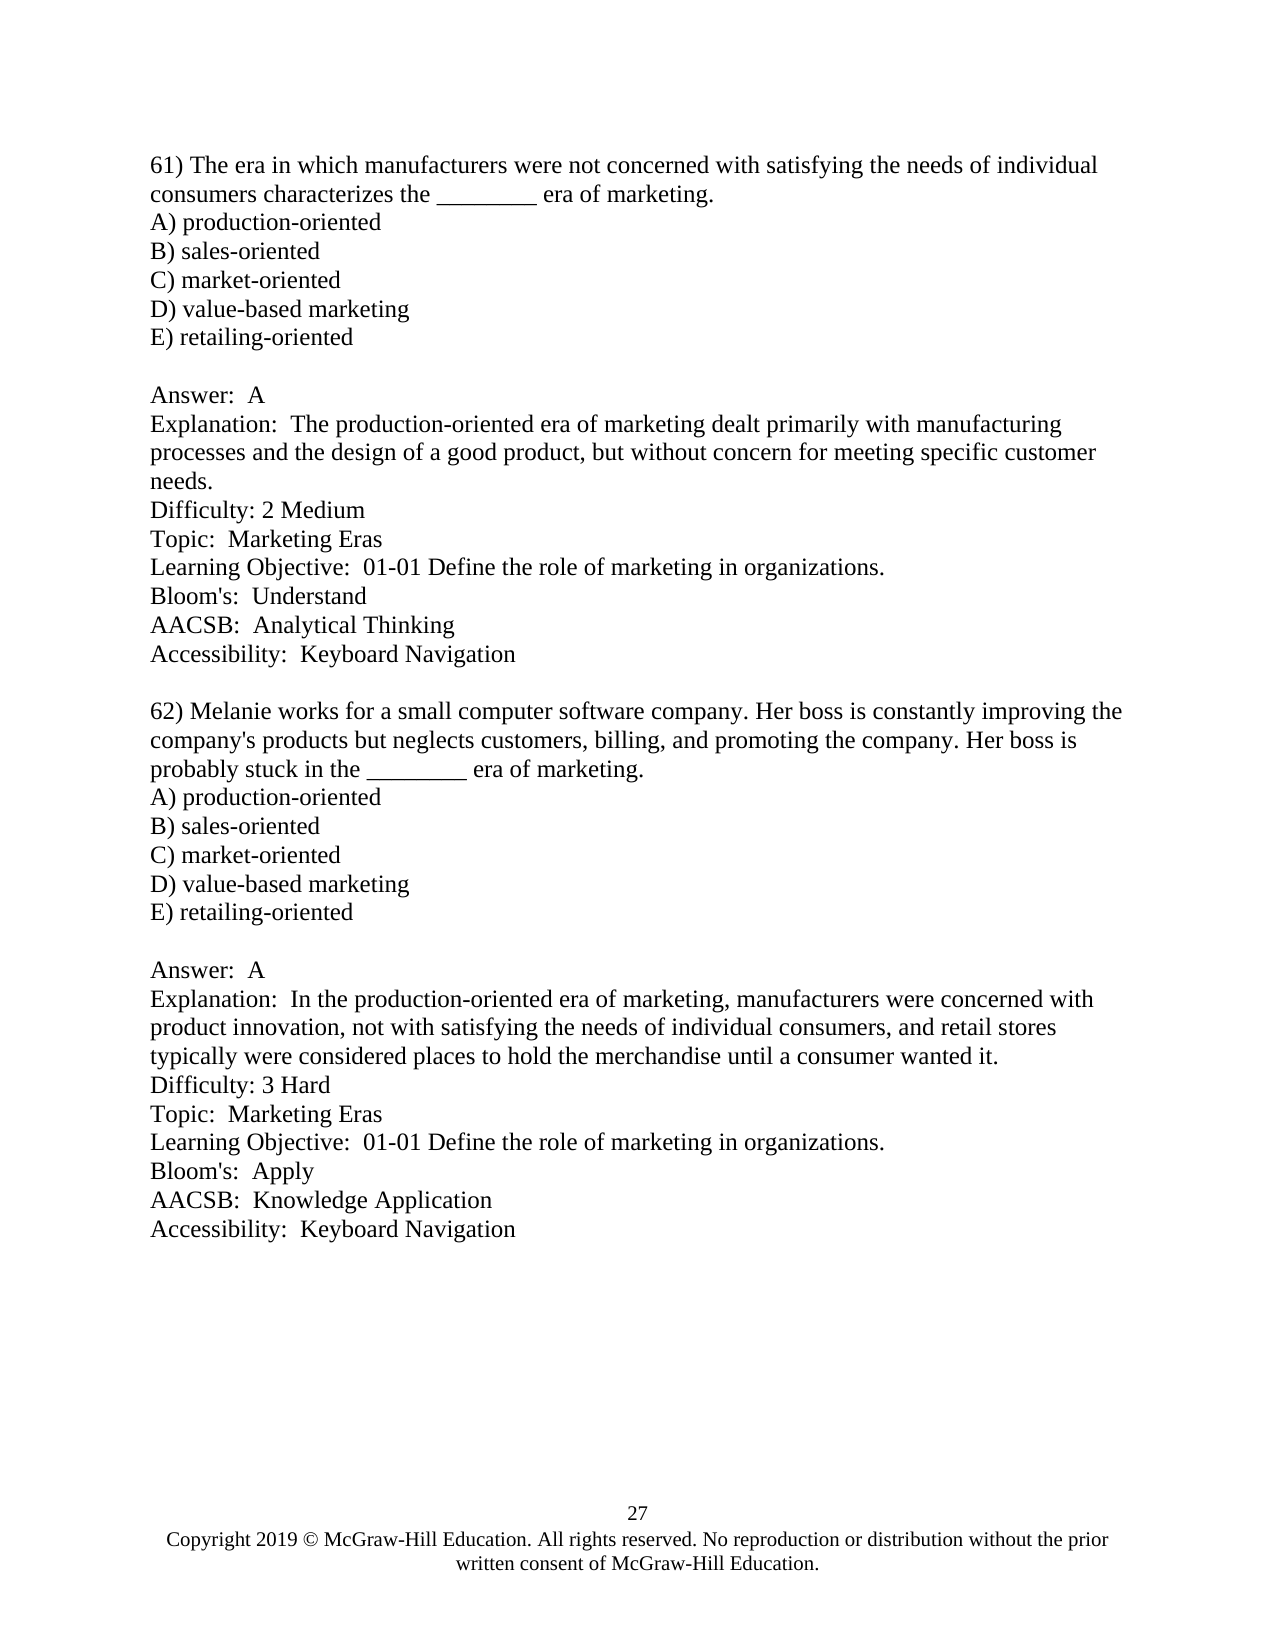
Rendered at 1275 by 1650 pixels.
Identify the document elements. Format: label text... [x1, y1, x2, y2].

text C) market-oriented [150, 265, 1125, 294]
text Explanation: In the production-oriented era of marketing, manufacturers were concerned with product innovation, not with satisfying the needs of individual consumers, and retail stores typically were considered places to hold the merchandise until a consumer wanted it. [150, 984, 1125, 1070]
text Topic: Marketing Eras [150, 1099, 1125, 1127]
text D) value-based marketing [150, 869, 1125, 897]
text Bloom's: Apply [150, 1156, 1125, 1185]
text E) retailing-oriented [150, 322, 1125, 351]
text 61) The era in which manufacturers were not concerned with satisfying the needs of individual consumers characterizes the ________ era of marketing. [150, 150, 1125, 207]
text Topic: Marketing Eras [150, 524, 1125, 552]
text Explanation: The production-oriented era of marketing dealt primarily with manufacturing processes and the design of a good product, but without concern for meeting specific customer needs. [150, 409, 1125, 495]
text Learning Objective: 01-01 Define the role of marketing in organizations. [150, 1127, 1125, 1156]
text Answer: A [150, 380, 1125, 409]
text B) sales-oriented [150, 811, 1125, 840]
text Bloom's: Understand [150, 581, 1125, 610]
text A) production-oriented [150, 782, 1125, 811]
text B) sales-oriented [150, 236, 1125, 265]
text Learning Objective: 01-01 Define the role of marketing in organizations. [150, 552, 1125, 581]
text C) market-oriented [150, 840, 1125, 869]
text E) retailing-oriented [150, 897, 1125, 926]
text 62) Melanie works for a small computer software company. Her boss is constantly improving the company's products but neglects customers, billing, and promoting the company. Her boss is probably stuck in the ________ era of marketing. [150, 696, 1125, 782]
text AACSB: Analytical Thinking [150, 610, 1125, 639]
text Difficulty: 2 Medium [150, 495, 1125, 524]
text Answer: A [150, 955, 1125, 984]
text Accessibility: Keyboard Navigation [150, 1214, 1125, 1242]
text AACSB: Knowledge Application [150, 1185, 1125, 1214]
text D) value-based marketing [150, 294, 1125, 322]
text Accessibility: Keyboard Navigation [150, 639, 1125, 667]
text Difficulty: 3 Hard [150, 1070, 1125, 1099]
text A) production-oriented [150, 207, 1125, 236]
